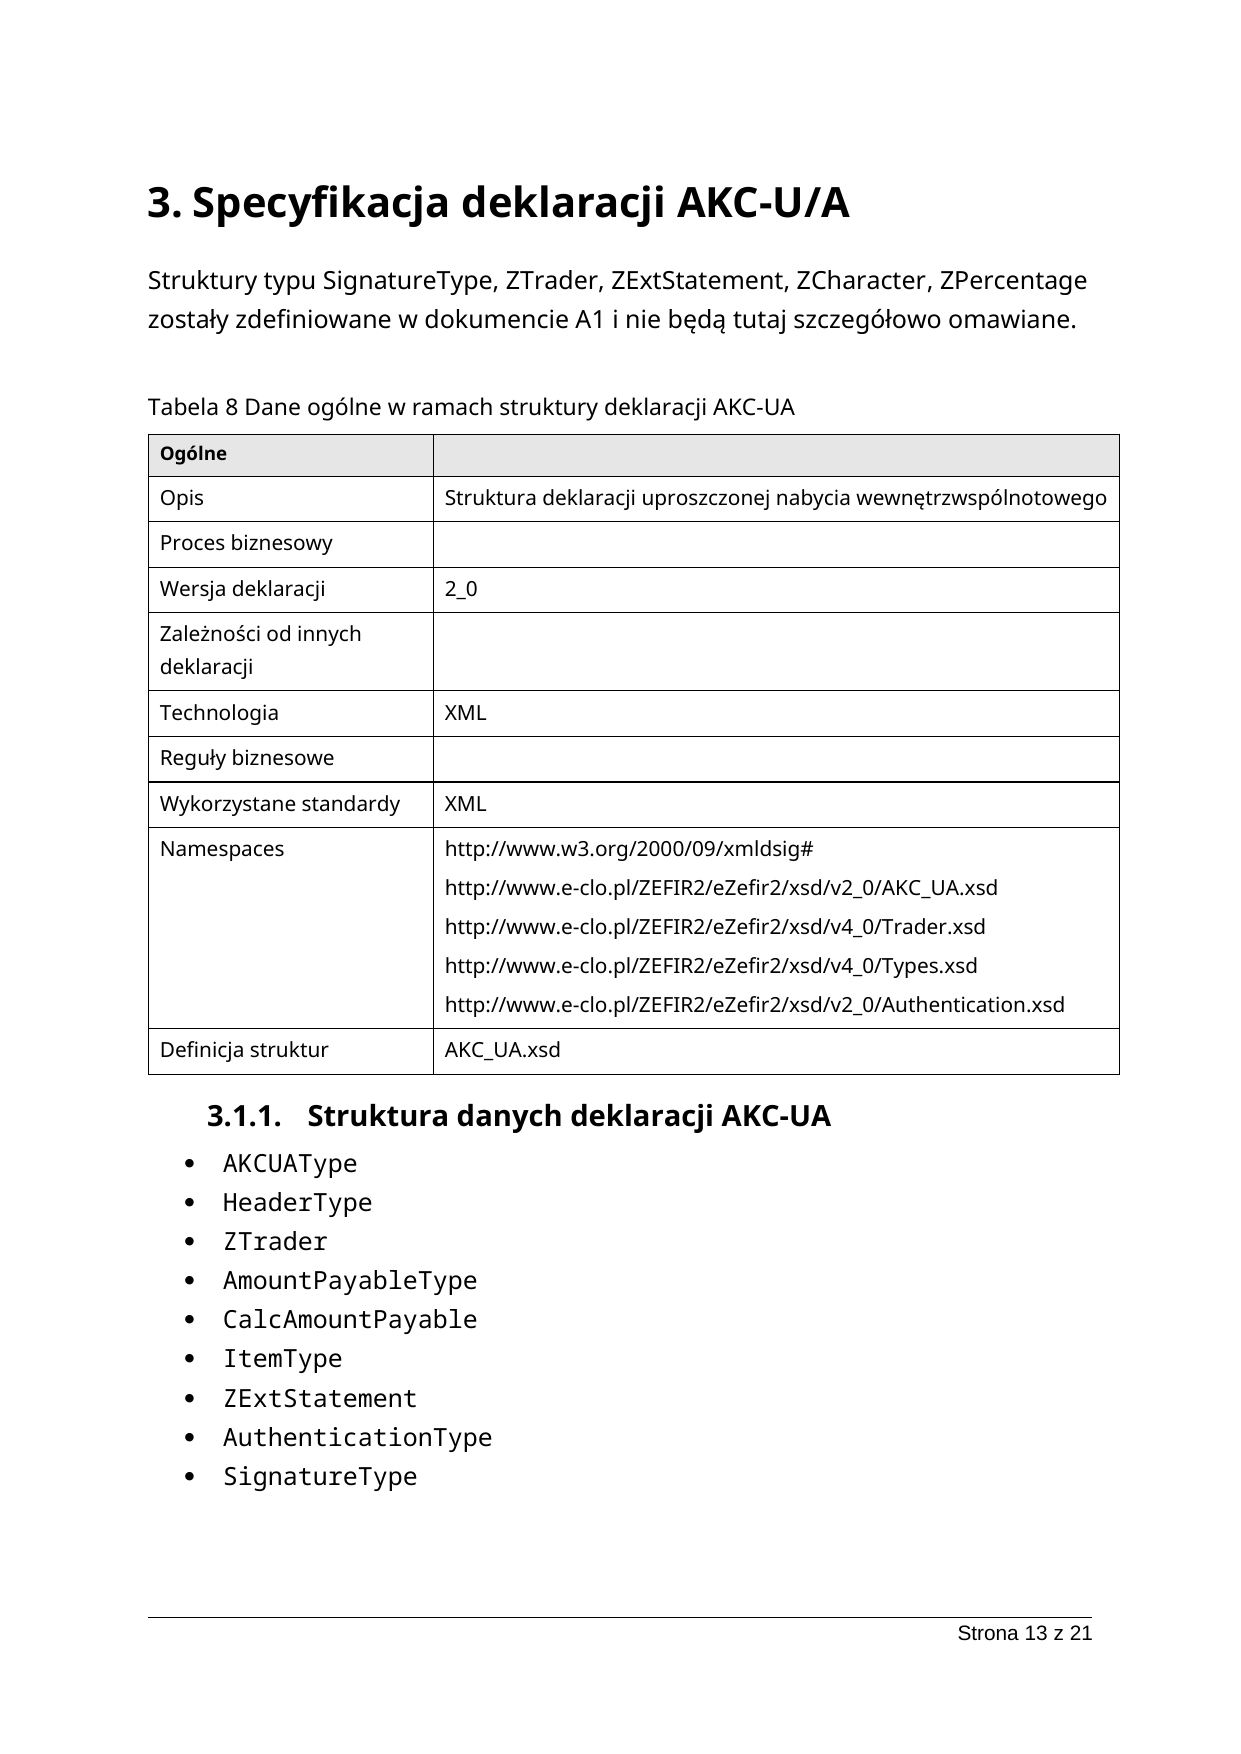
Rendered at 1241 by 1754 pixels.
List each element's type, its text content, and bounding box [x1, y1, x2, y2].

table_cell Definicja struktur [149, 1029, 433, 1073]
table_cell Wykorzystane standardy [149, 783, 433, 827]
list AKCUAType [185, 1145, 1092, 1179]
table_cell XML [434, 783, 1119, 827]
text Tabela 8 Dane ogólne w ramach struktury deklaracji AKC-UA [148, 391, 1092, 422]
table_header Ogólne [149, 435, 433, 476]
table_cell Namespaces [149, 828, 433, 1028]
table_cell Wersja deklaracji [149, 568, 433, 612]
table_cell [434, 737, 1119, 781]
table_cell [434, 613, 1119, 690]
table_cell Struktura deklaracji uproszczonej nabycia wewnętrzwspólnotowego [434, 477, 1119, 521]
table_cell Reguły biznesowe [149, 737, 433, 781]
list CalcAmountPayable [185, 1302, 1092, 1336]
list SignatureType [185, 1459, 1092, 1493]
list ItemType [185, 1341, 1092, 1375]
table_cell Technologia [149, 691, 433, 736]
list AmountPayableType [185, 1263, 1092, 1297]
table_header [434, 435, 1119, 476]
subtitle Struktura danych deklaracji AKC-UA [207, 1099, 1092, 1133]
table_cell AKC_UA.xsd [434, 1029, 1119, 1073]
list ZExtStatement [185, 1380, 1092, 1414]
table_cell http://www.w3.org/2000/09/xmldsig# http://www.e-clo.pl/ZEFIR2/eZefir2/xsd/v2_0/AKC_UA.xsd http://www.e-clo.pl/ZEFIR2/eZefir2/xsd/v4_0/Trader.xsd http://www.e-clo.pl/ZEFIR2/eZefir2/xsd/v4_0/Types.xsd http://www.e-clo.pl/ZEFIR2/eZefir2/xsd/v2_0/Authentication.xsd [434, 828, 1119, 1028]
table_cell [434, 522, 1119, 567]
list ZTrader [185, 1224, 1092, 1258]
table_cell Opis [149, 477, 433, 521]
text Struktury typu SignatureType, ZTrader, ZExtStatement, ZCharacter, ZPercentage zostały zdefiniowane w dokumencie A1 i nie będą tutaj szczegółowo omawiane. [148, 263, 1092, 336]
table_cell Proces biznesowy [149, 522, 433, 567]
table_cell 2_0 [434, 568, 1119, 612]
list AuthenticationType [185, 1419, 1092, 1453]
table_cell Zależności od innych deklaracji [149, 613, 433, 690]
list HeaderType [185, 1184, 1092, 1218]
table_cell XML [434, 691, 1119, 736]
subtitle Specyfikacja deklaracji AKC-U/A [148, 173, 1092, 229]
